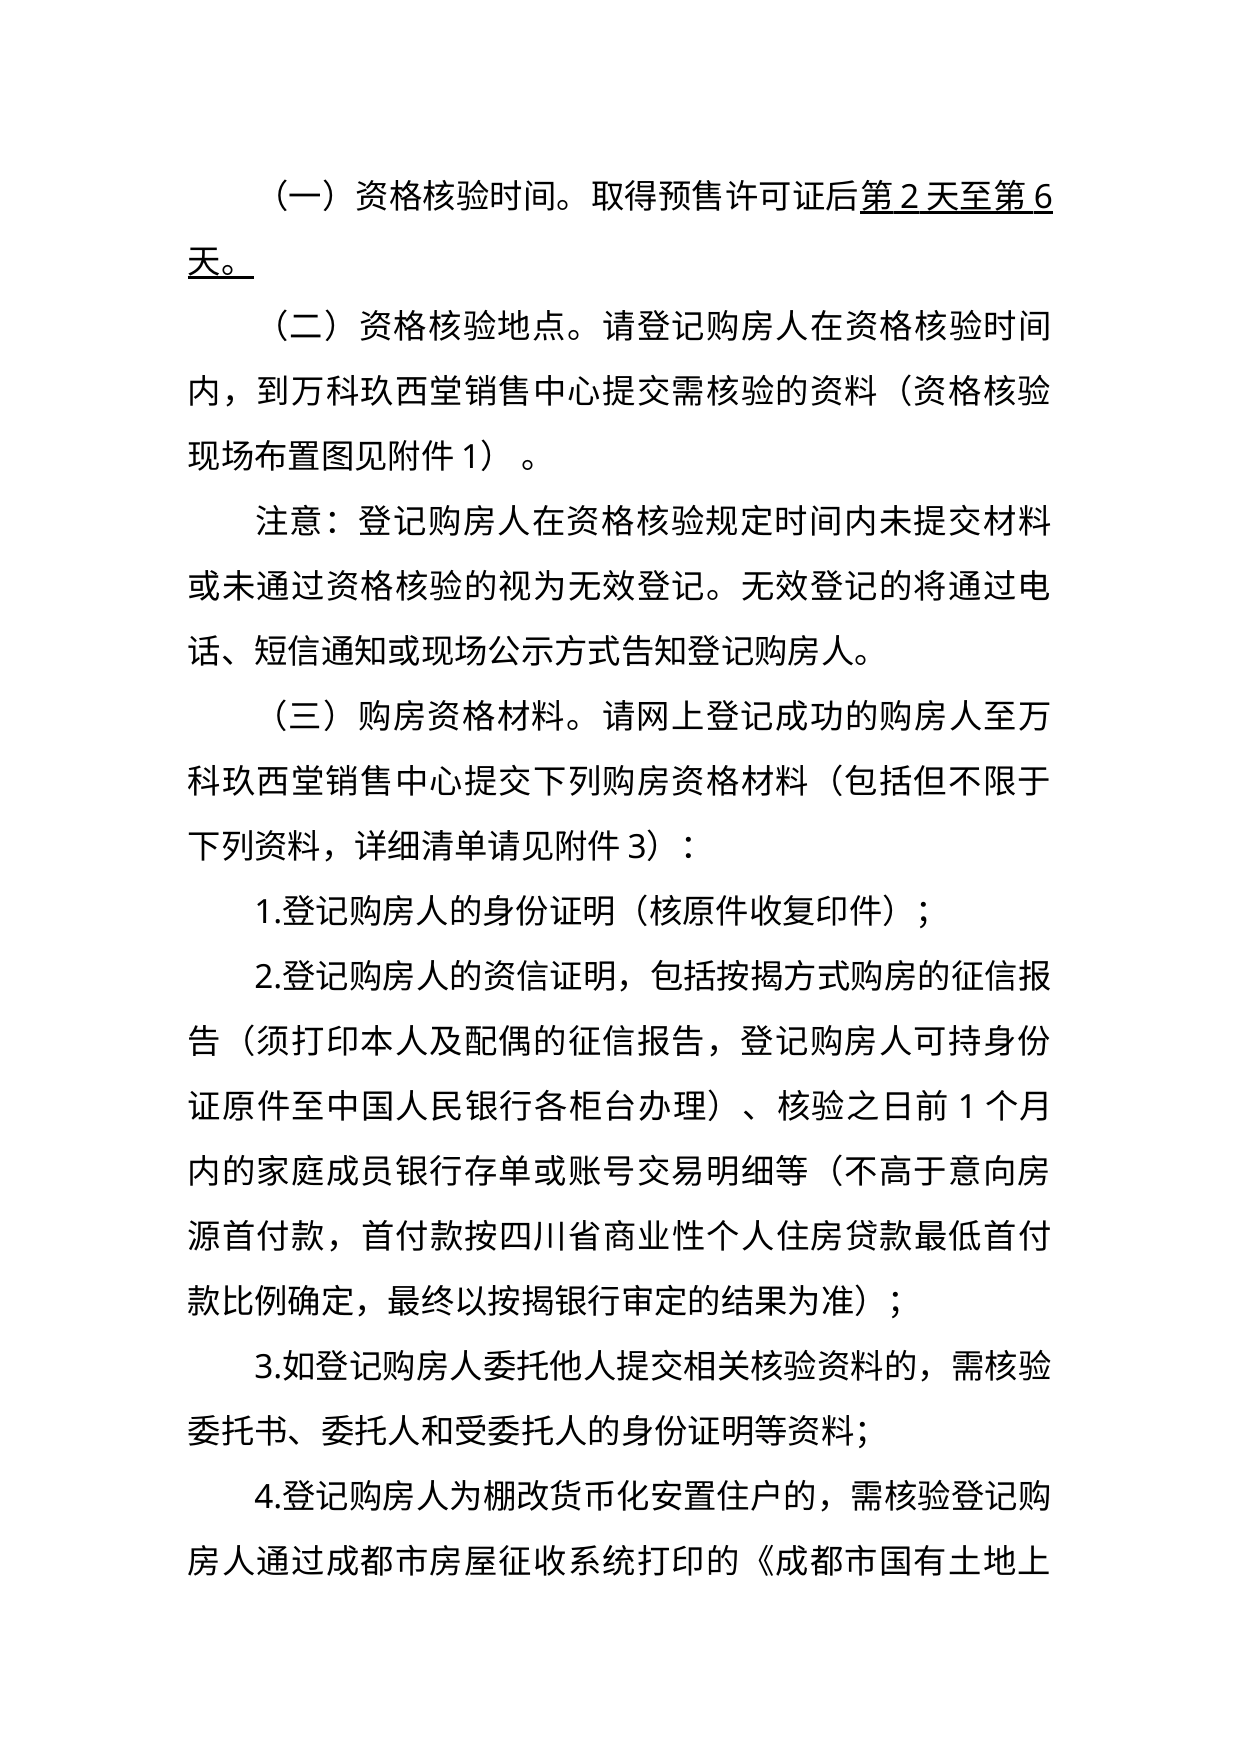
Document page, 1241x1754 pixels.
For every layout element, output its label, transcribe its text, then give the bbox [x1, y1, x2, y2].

text 3.如登记购房人委托他人提交相关核验资料的，需核验委托书、委托人和受委托人的身份证明等资料； [187, 1332, 1053, 1462]
text 2.登记购房人的资信证明，包括按揭方式购房的征信报告（须打印本人及配偶的征信报告，登记购房人可持身份证原件至中国人民银行各柜台办理）、核验之日前1个月内的家庭成员银行存单或账号交易明细等（不高于意向房源首付款，首付款按四川省商业性个人住房贷款最低首付款比例确定，最终以按揭银行审定的结果为准）； [187, 942, 1053, 1332]
text 注意：登记购房人在资格核验规定时间内未提交材料或未通过资格核验的视为无效登记。无效登记的将通过电话、短信通知或现场公示方式告知登记购房人。 [187, 487, 1053, 682]
text 1.登记购房人的身份证明（核原件收复印件）； [187, 877, 1053, 942]
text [187, 1462, 1053, 1592]
text （一）资格核验时间。取得预售许可证后第2天至第6天。 [187, 162, 1053, 292]
text （二）资格核验地点。请登记购房人在资格核验时间内，到万科玖西堂销售中心提交需核验的资料（资格核验现场布置图见附件1） 。 [187, 292, 1053, 487]
text （三）购房资格材料。请网上登记成功的购房人至万科玖西堂销售中心提交下列购房资格材料（包括但不限于下列资料，详细清单请见附件3）： [187, 682, 1053, 877]
